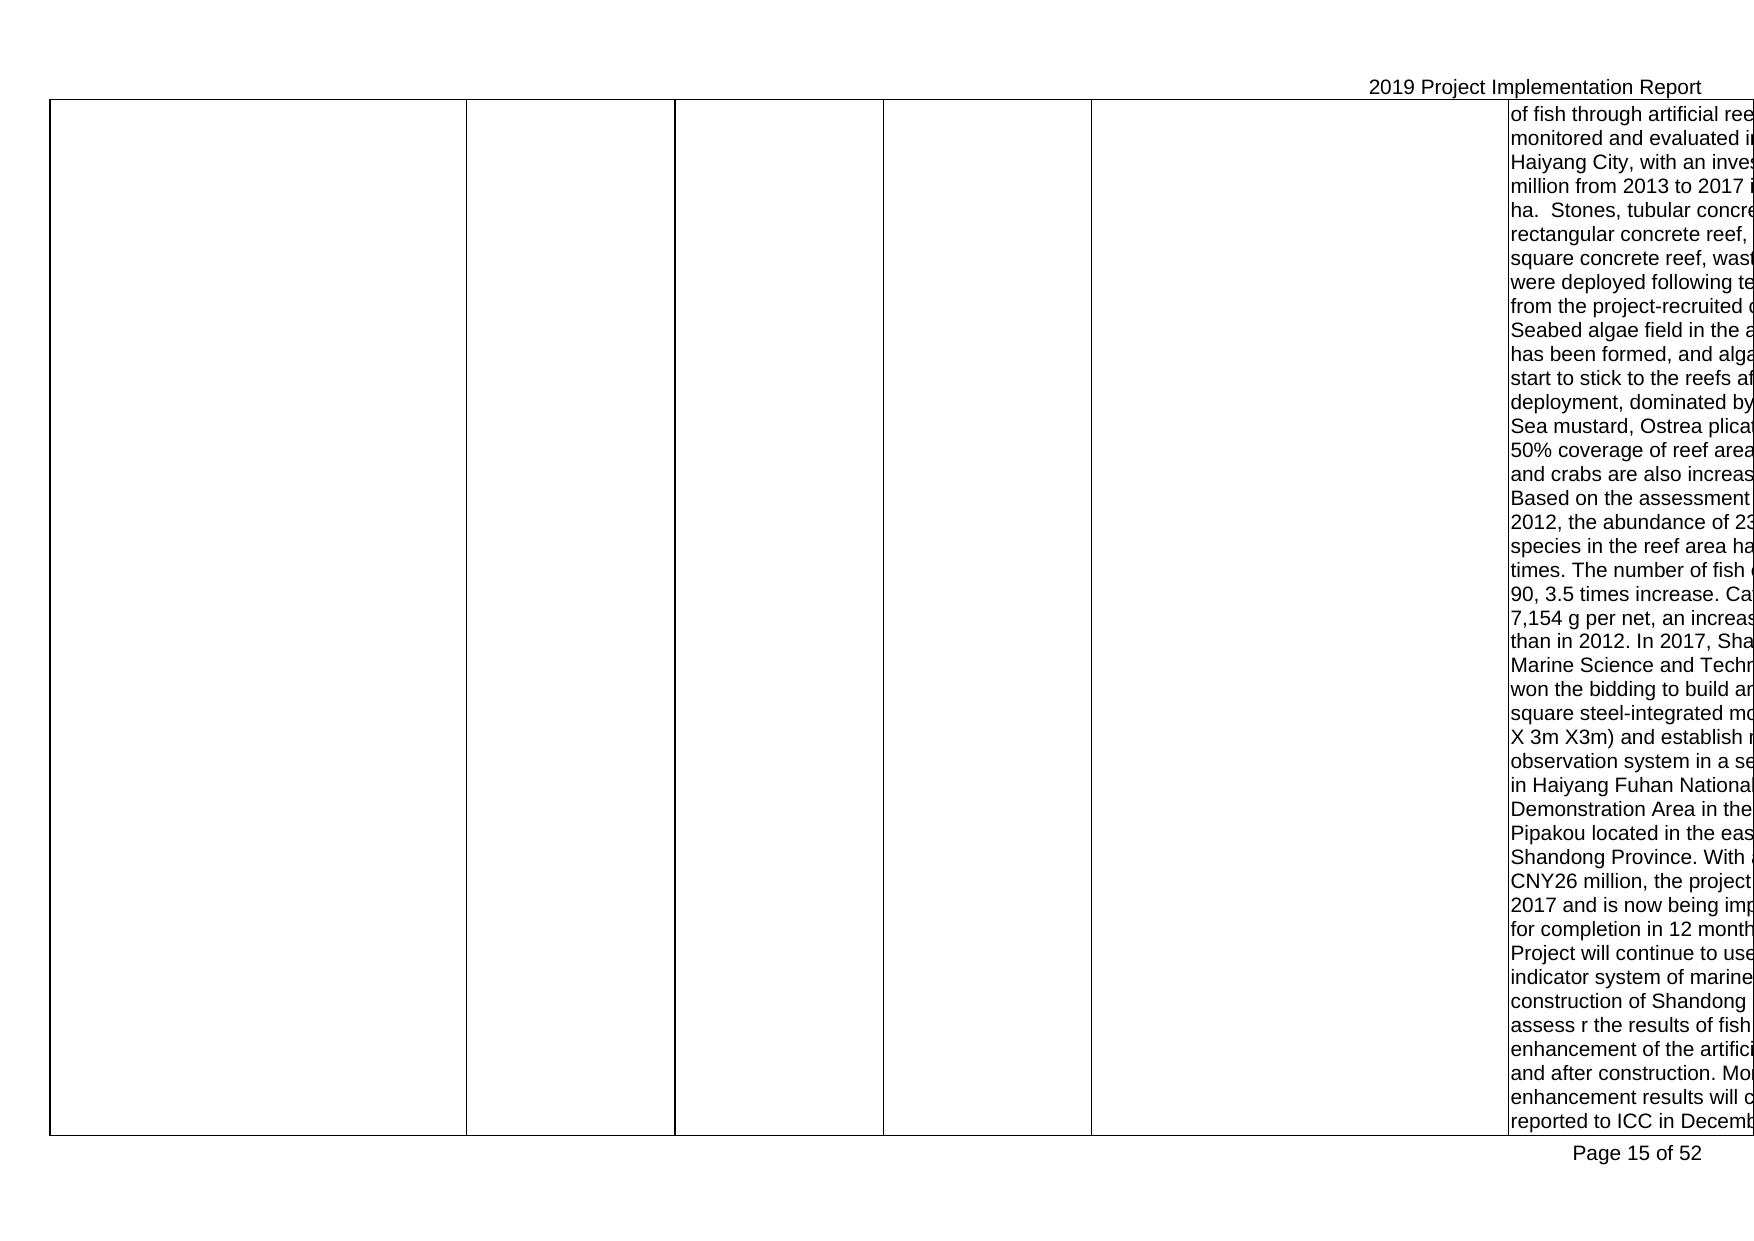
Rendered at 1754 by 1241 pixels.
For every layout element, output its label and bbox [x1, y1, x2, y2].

table_cell [1092, 100, 1508, 1134]
table_cell [51, 100, 466, 1134]
table_cell [467, 100, 674, 1134]
table_cell [884, 100, 1091, 1134]
table_cell [676, 100, 883, 1134]
table_cell [1509, 100, 1753, 1134]
